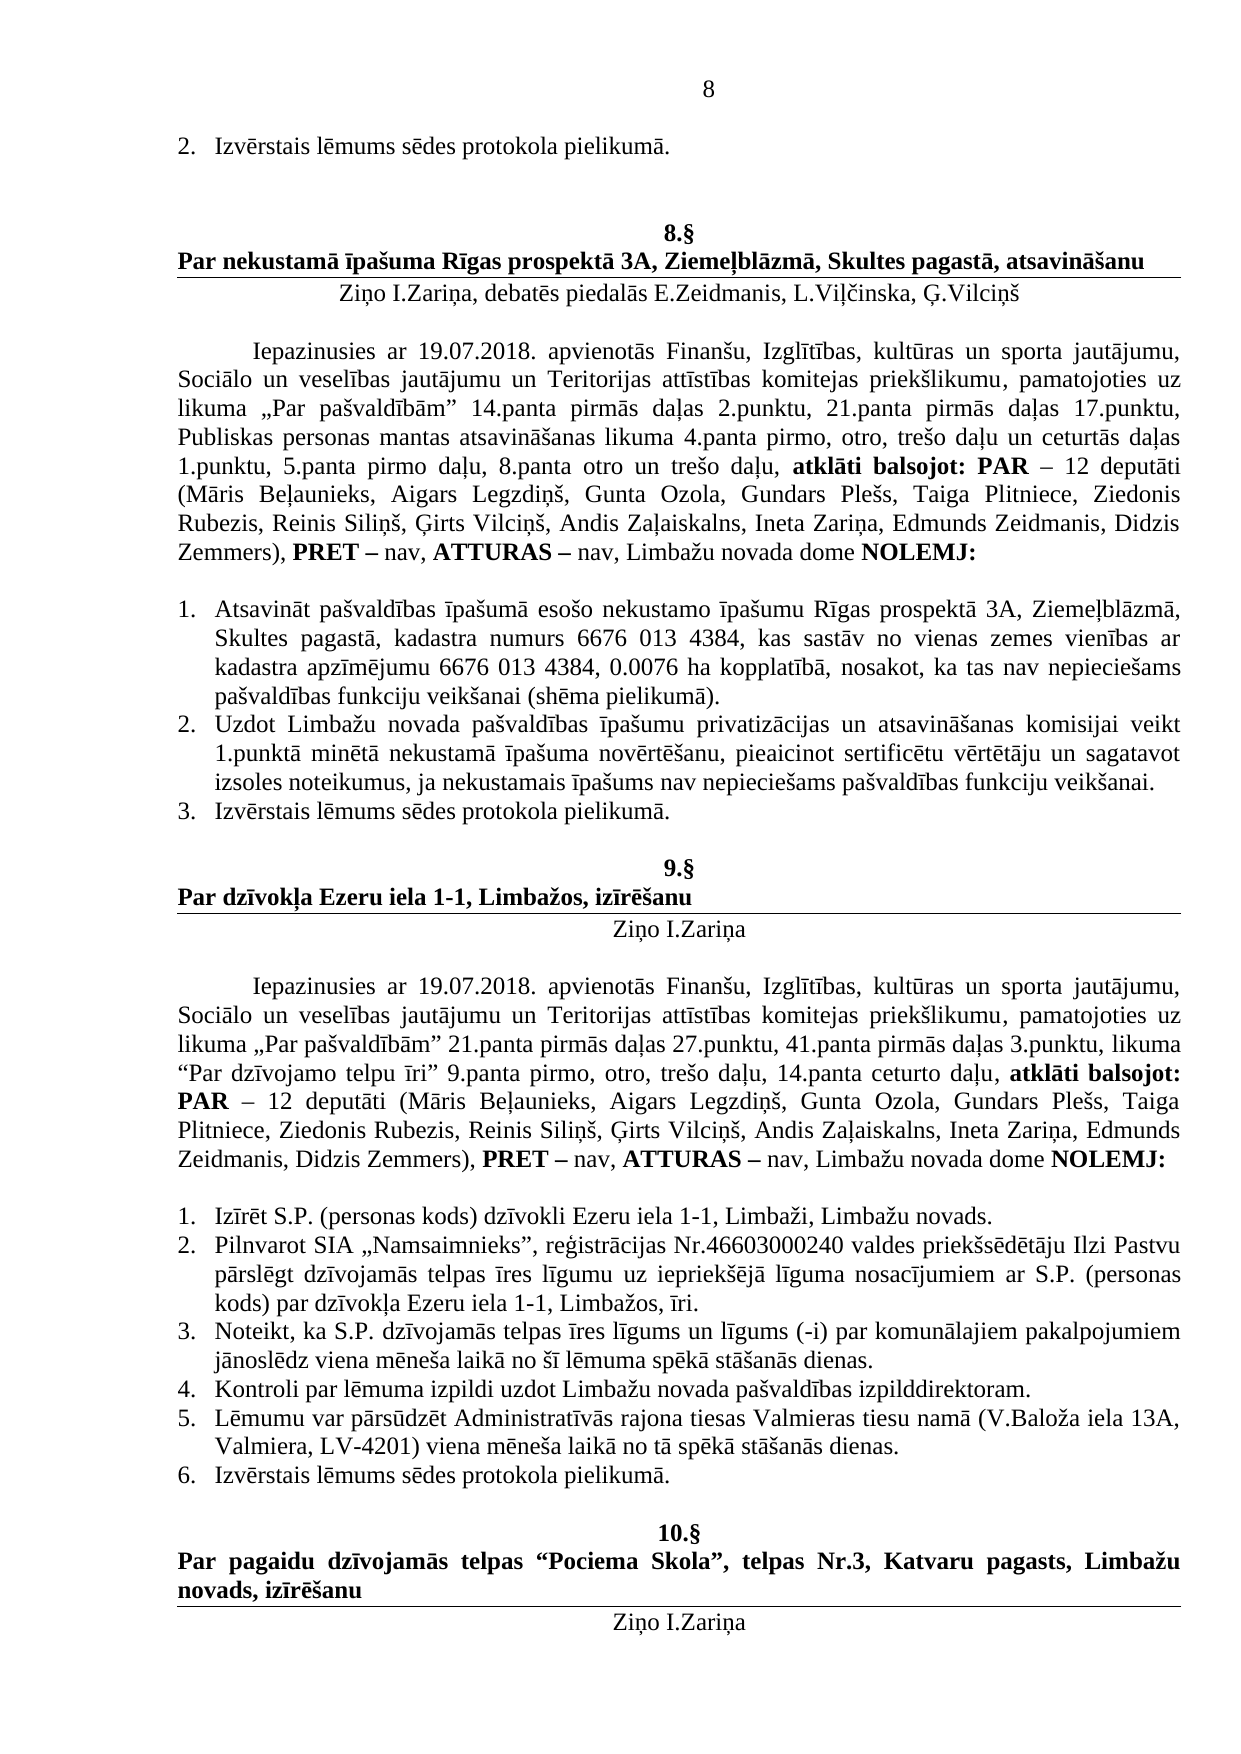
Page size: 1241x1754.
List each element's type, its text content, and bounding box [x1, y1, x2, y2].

list Uzdot Limbažu novada pašvaldības īpašumu privatizācijas un atsavināšanas komisijai veikt 1.punktā minētā nekustamā īpašuma novērtēšanu, pieaicinot sertificētu vērtētāju un sagatavot izsoles noteikumus, ja nekustamais īpašums nav nepieciešams pašvaldības funkciju veikšanai. [177, 709, 1181, 796]
list Pilnvarot SIA „Namsaimnieks”, reģistrācijas Nr.46603000240 valdes priekšsēdētāju Ilzi Pastvu pārslēgt dzīvojamās telpas īres līgumu uz iepriekšējā līguma nosacījumiem ar S.P. (personas kods) par dzīvokļa Ezeru iela 1-1, Limbažos, īri. [177, 1230, 1181, 1316]
list Atsavināt pašvaldības īpašumā esošo nekustamo īpašumu Rīgas prospektā 3A, Ziemeļblāzmā, Skultes pagastā, kadastra numurs 6676 013 4384, kas sastāv no vienas zemes vienības ar kadastra apzīmējumu 6676 013 4384, 0.0076 ha kopplatībā, nosakot, ka tas nav nepieciešams pašvaldības funkciju veikšanai (shēma pielikumā). [177, 594, 1181, 709]
text Iepazinusies ar 19.07.2018. apvienotās Finanšu, Izglītības, kultūras un sporta jautājumu, Sociālo un veselības jautājumu un Teritorijas attīstības komitejas priekšlikumu, pamatojoties uz likuma „Par pašvaldībām” 14.panta pirmās daļas 2.punktu, 21.panta pirmās daļas 17.punktu, Publiskas personas mantas atsavināšanas likuma 4.panta pirmo, otro, trešo daļu un ceturtās daļas 1.punktu, 5.panta pirmo daļu, 8.panta otro un trešo daļu, atklāti balsojot: PAR – 12 deputāti (Māris Beļaunieks, Aigars Legzdiņš, Gunta Ozola, Gundars Plešs, Taiga Plitniece, Ziedonis Rubezis, Reinis Siliņš, Ģirts Vilciņš, Andis Zaļaiskalns, Ineta Zariņa, Edmunds Zeidmanis, Didzis Zemmers), PRET – nav, ATTURAS – nav, Limbažu novada dome NOLEMJ: [177, 336, 1181, 566]
list Izvērstais lēmums sēdes protokola pielikumā. [177, 796, 1181, 824]
text Par dzīvokļa Ezeru iela 1-1, Limbažos, izīrēšanu [177, 882, 1181, 913]
text Par nekustamā īpašuma Rīgas prospektā 3A, Ziemeļblāzmā, Skultes pagastā, atsavināšanu [177, 246, 1181, 277]
text Ziņo I.Zariņa [177, 1607, 1181, 1636]
list Lēmumu var pārsūdzēt Administratīvās rajona tiesas Valmieras tiesu namā (V.Baloža iela 13A, Valmiera, LV-4201) viena mēneša laikā no tā spēkā stāšanās dienas. [177, 1403, 1181, 1460]
text 10.§ [177, 1518, 1181, 1546]
list Kontroli par lēmuma izpildi uzdot Limbažu novada pašvaldības izpilddirektoram. [177, 1374, 1181, 1403]
text 8.§ [177, 218, 1181, 246]
list Noteikt, ka S.P. dzīvojamās telpas īres līgums un līgums (-i) par komunālajiem pakalpojumiem jānoslēdz viena mēneša laikā no šī lēmuma spēkā stāšanās dienas. [177, 1316, 1181, 1374]
list Izvērstais lēmums sēdes protokola pielikumā. [177, 1460, 1181, 1489]
list Izvērstais lēmums sēdes protokola pielikumā. [177, 131, 1181, 160]
text Ziņo I.Zariņa [177, 914, 1181, 943]
text Par pagaidu dzīvojamās telpas “Pociema Skola”, telpas Nr.3, Katvaru pagasts, Limbažu novads, izīrēšanu [177, 1546, 1181, 1606]
text Ziņo I.Zariņa, debatēs piedalās E.Zeidmanis, L.Viļčinska, Ģ.Vilciņš [177, 278, 1181, 307]
text Iepazinusies ar 19.07.2018. apvienotās Finanšu, Izglītības, kultūras un sporta jautājumu, Sociālo un veselības jautājumu un Teritorijas attīstības komitejas priekšlikumu, pamatojoties uz likuma „Par pašvaldībām” 21.panta pirmās daļas 27.punktu, 41.panta pirmās daļas 3.punktu, likuma “Par dzīvojamo telpu īri” 9.panta pirmo, otro, trešo daļu, 14.panta ceturto daļu, atklāti balsojot: PAR – 12 deputāti (Māris Beļaunieks, Aigars Legzdiņš, Gunta Ozola, Gundars Plešs, Taiga Plitniece, Ziedonis Rubezis, Reinis Siliņš, Ģirts Vilciņš, Andis Zaļaiskalns, Ineta Zariņa, Edmunds Zeidmanis, Didzis Zemmers), PRET – nav, ATTURAS – nav, Limbažu novada dome NOLEMJ: [177, 971, 1181, 1173]
list Izīrēt S.P. (personas kods) dzīvokli Ezeru iela 1-1, Limbaži, Limbažu novads. [177, 1201, 1181, 1230]
text 9.§ [177, 853, 1181, 882]
